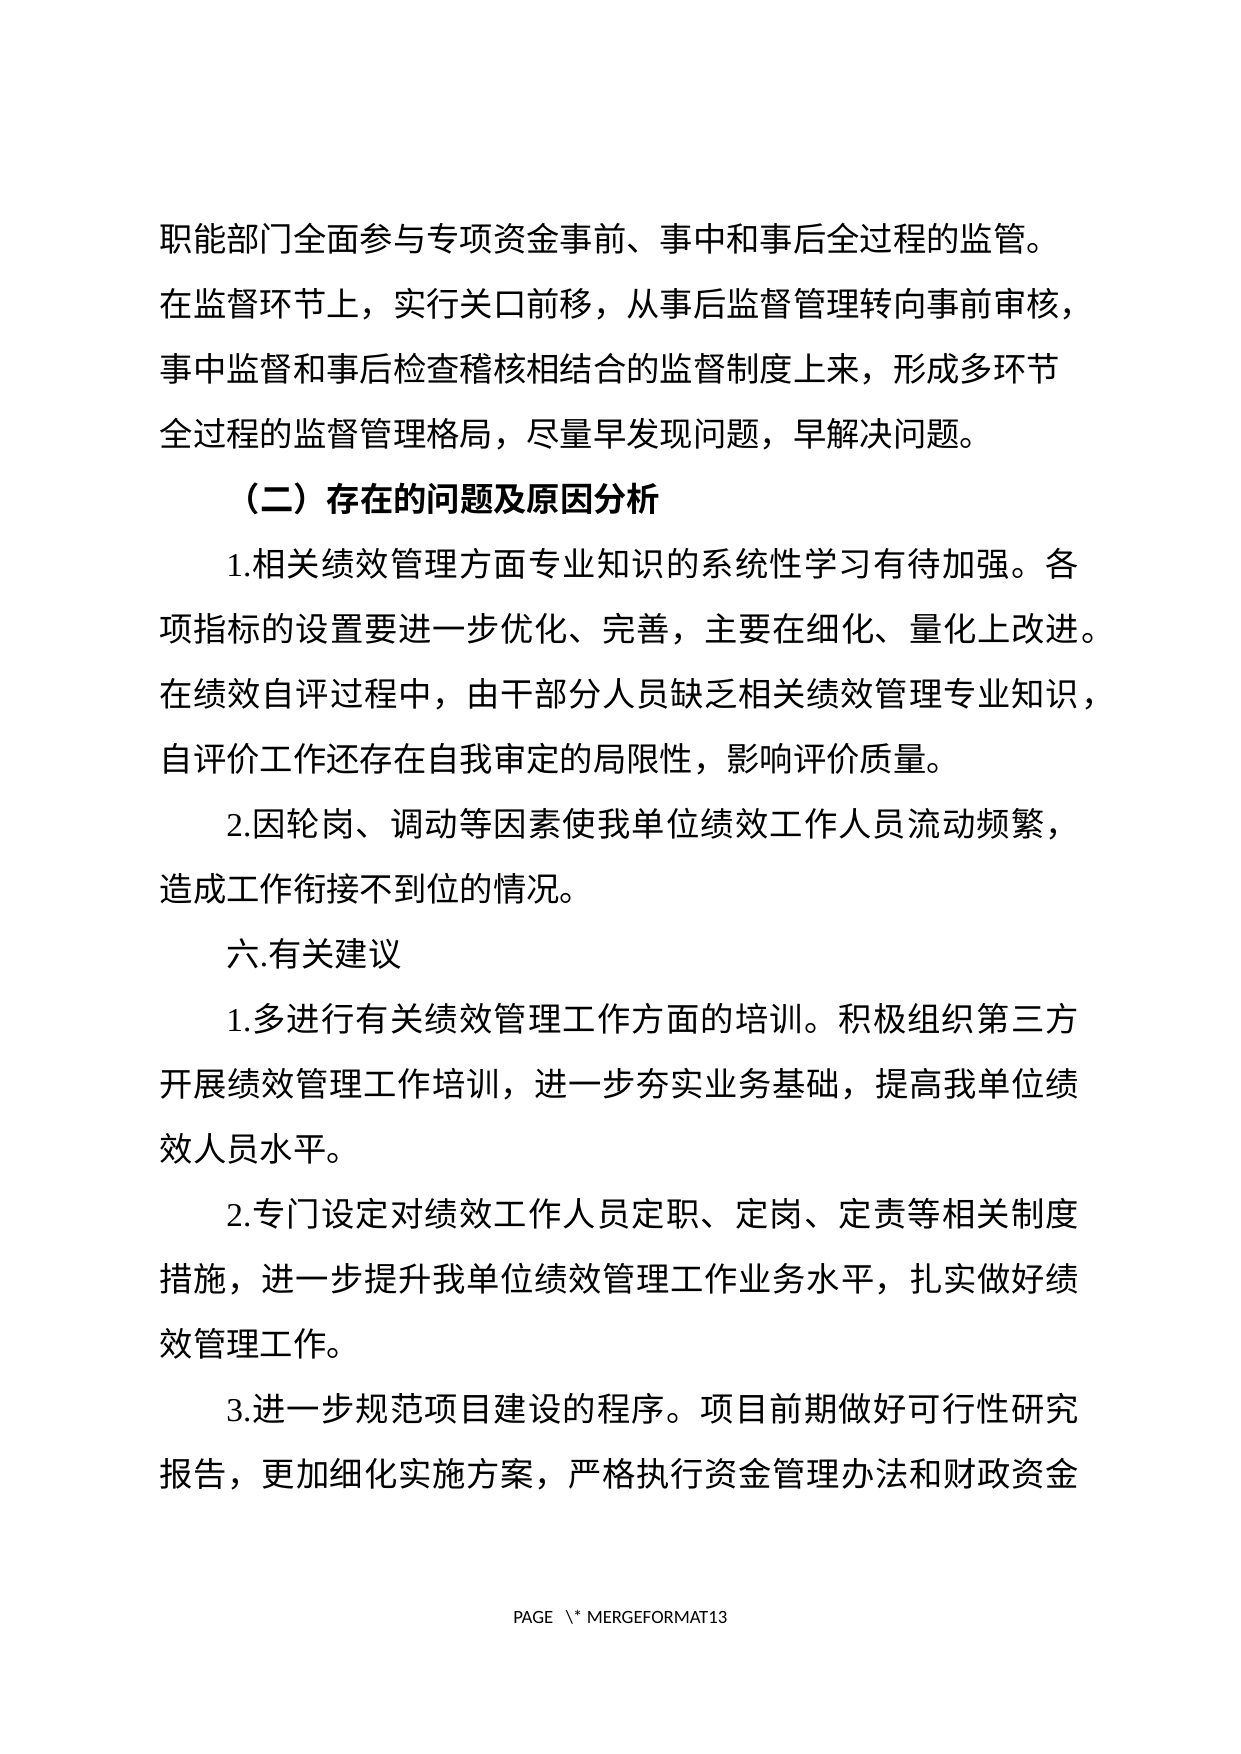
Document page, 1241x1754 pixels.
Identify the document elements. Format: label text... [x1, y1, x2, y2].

list 存在的问题及原因分析 [159, 465, 1081, 530]
text 2.专门设定对绩效工作人员定职、定岗、定责等相关制度措施，进一步提升我单位绩效管理工作业务水平，扎实做好绩效管理工作。 [159, 1180, 1081, 1375]
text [159, 1375, 1081, 1505]
text 六.有关建议 [159, 920, 1081, 985]
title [159, 205, 1081, 465]
text 1.多进行有关绩效管理工作方面的培训。积极组织第三方开展绩效管理工作培训，进一步夯实业务基础，提高我单位绩效人员水平。 [159, 985, 1081, 1180]
text 2.因轮岗、调动等因素使我单位绩效工作人员流动频繁，造成工作衔接不到位的情况。 [159, 790, 1081, 920]
text 1.相关绩效管理方面专业知识的系统性学习有待加强。各项指标的设置要进一步优化、完善，主要在细化、量化上改进。在绩效自评过程中，由干部分人员缺乏相关绩效管理专业知识，自评价工作还存在自我审定的局限性，影响评价质量。 [159, 530, 1081, 790]
